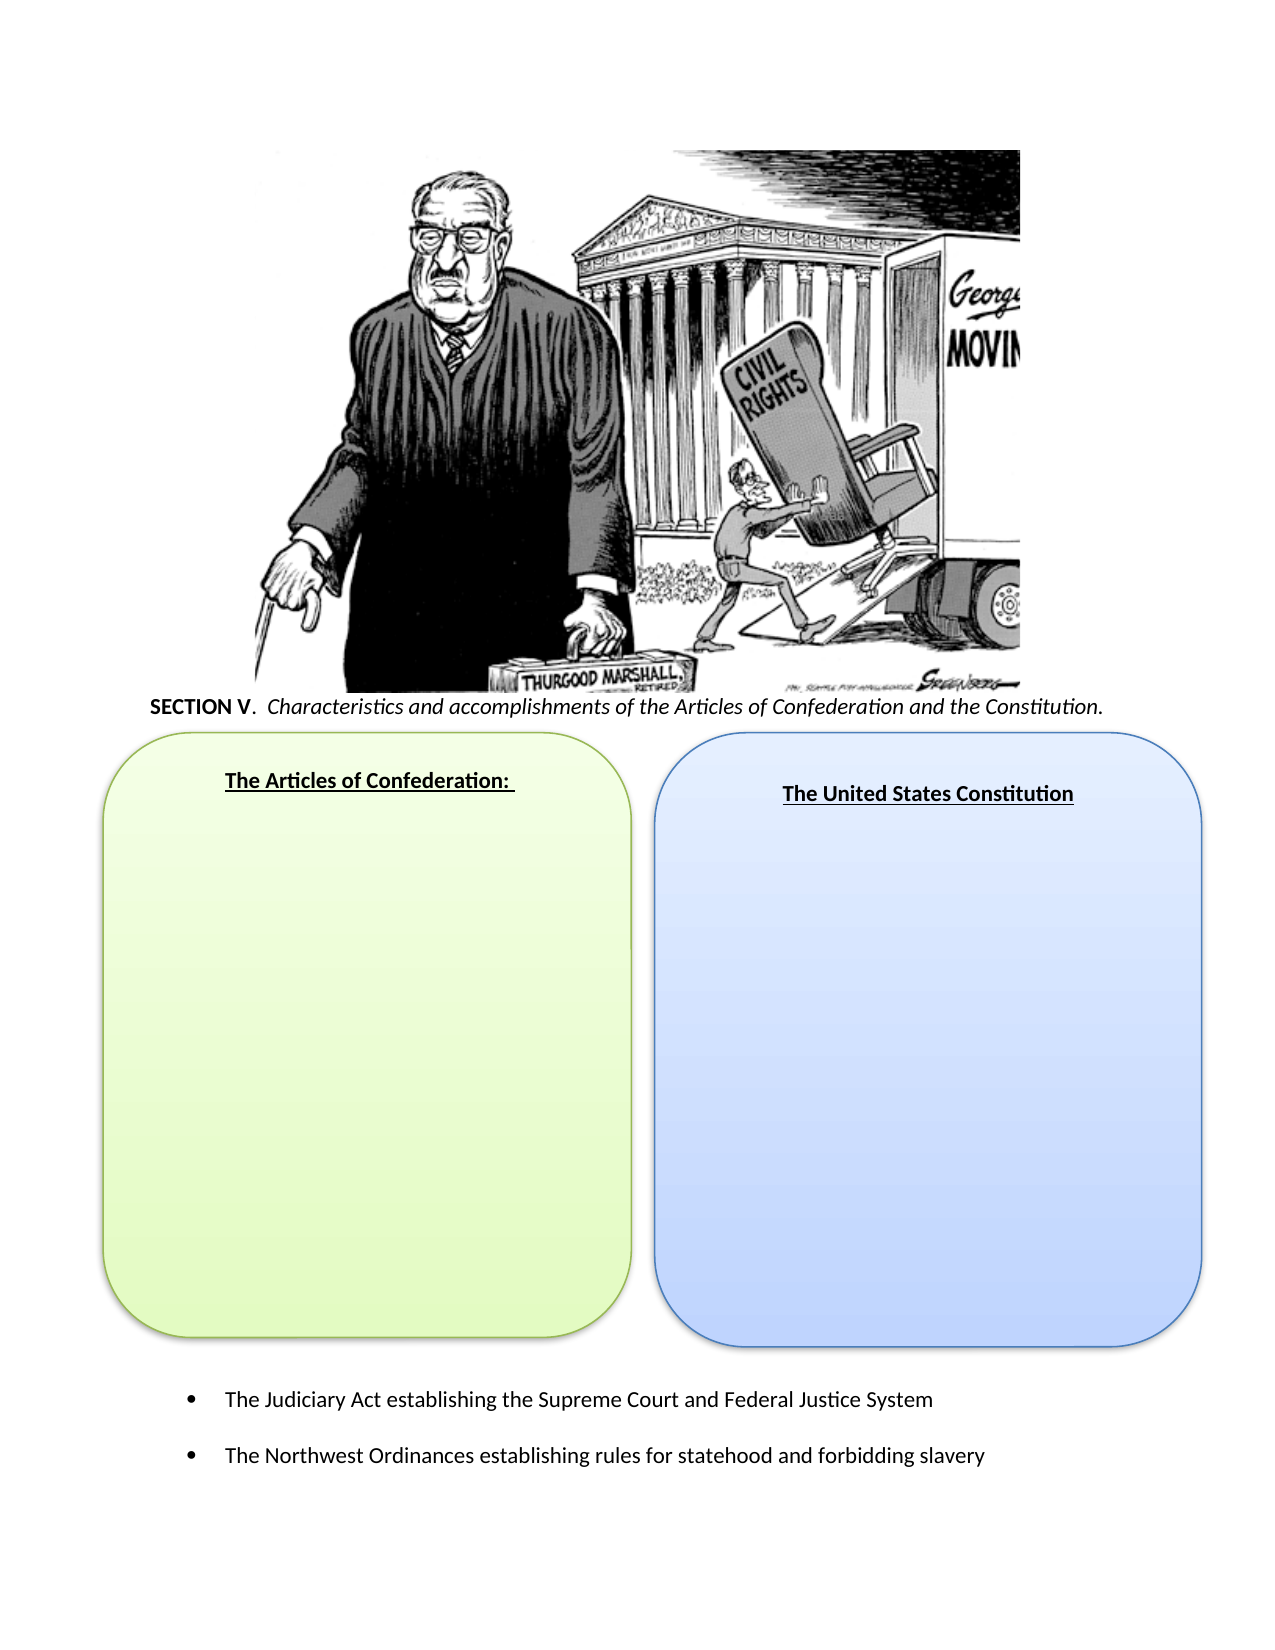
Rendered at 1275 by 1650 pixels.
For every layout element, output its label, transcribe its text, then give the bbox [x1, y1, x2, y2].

text SECTION V. Characteristics and accomplishments of the Articles of Confederation and the Constitution. [150, 692, 1125, 720]
picture [254, 150, 1021, 693]
list The Judiciary Act establishing the Supreme Court and Federal Justice System [187, 1386, 1125, 1413]
list The Northwest Ordinances establishing rules for statehood and forbidding slavery [187, 1442, 1125, 1469]
